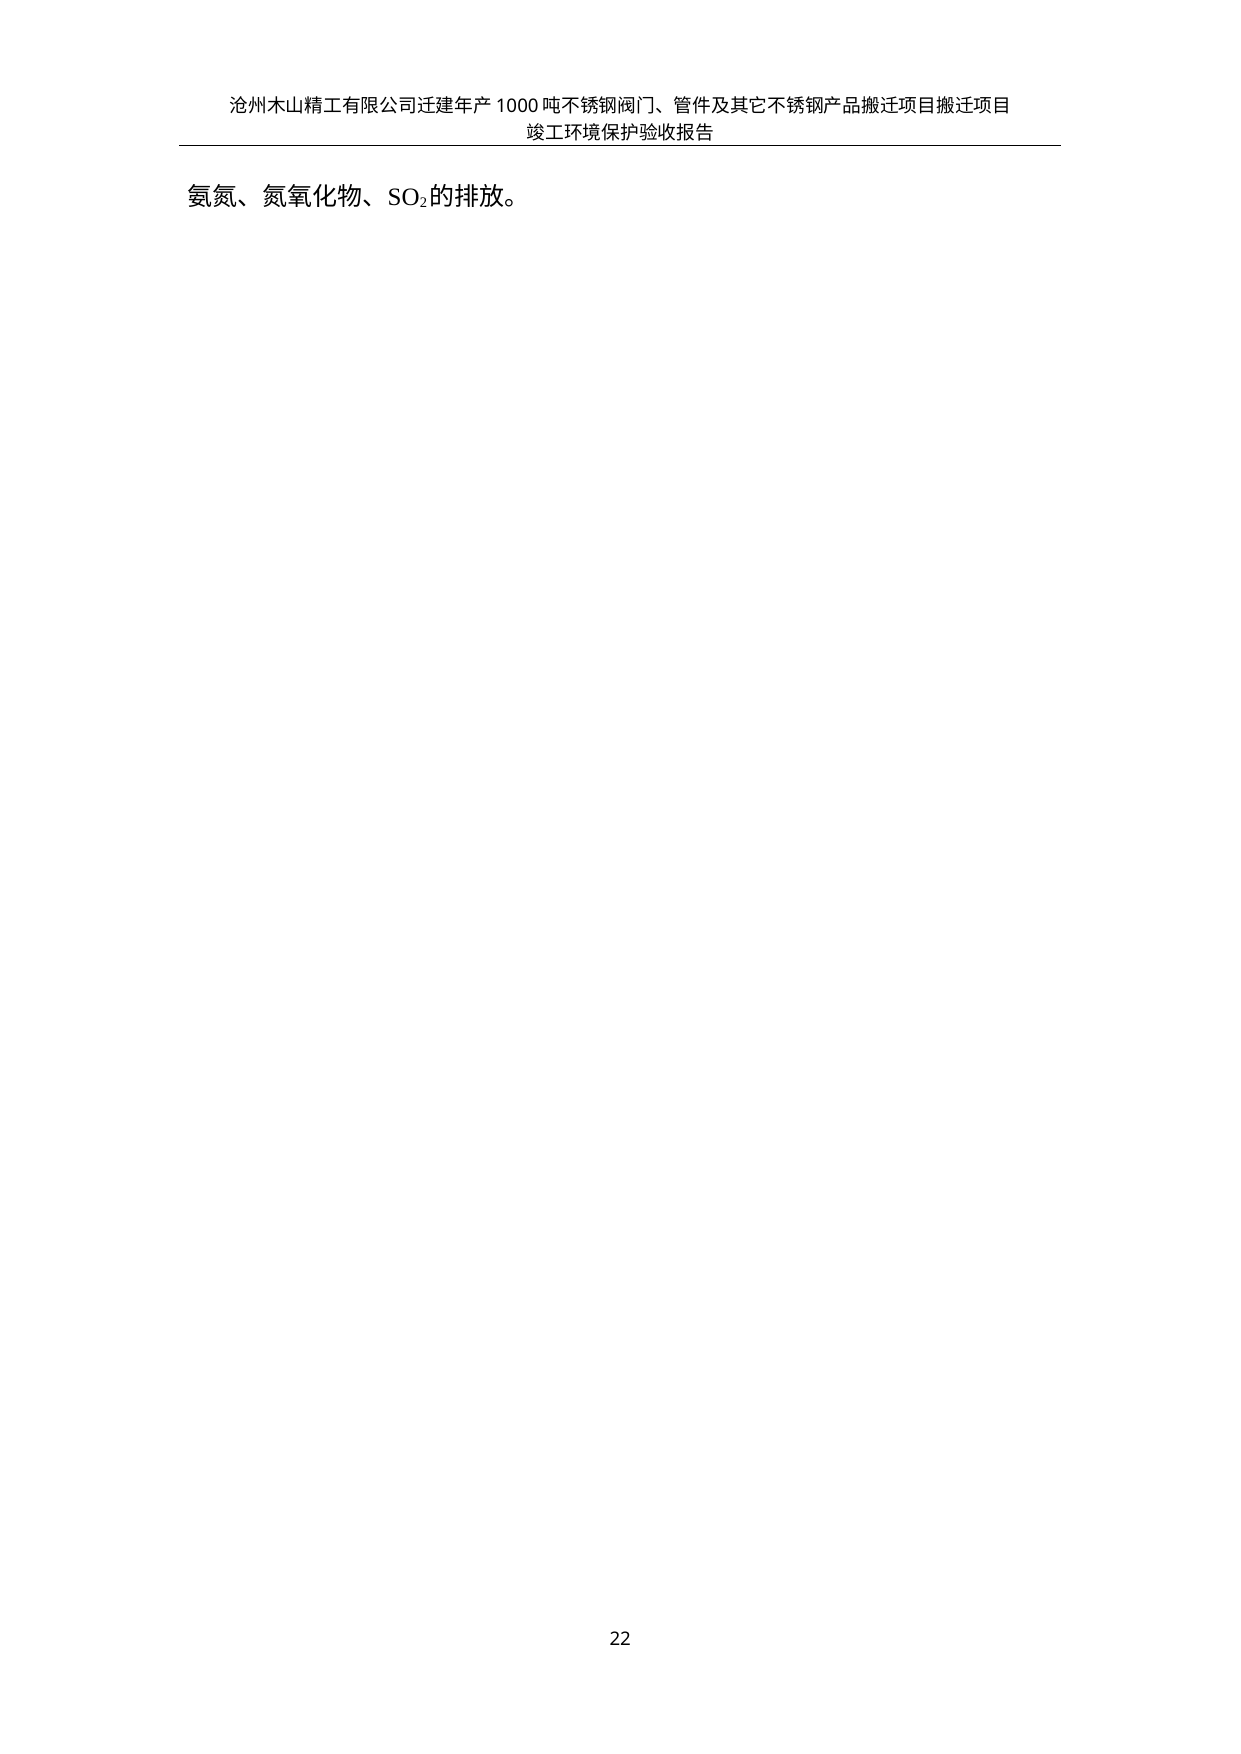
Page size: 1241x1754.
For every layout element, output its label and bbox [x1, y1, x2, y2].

text [187, 162, 1053, 227]
